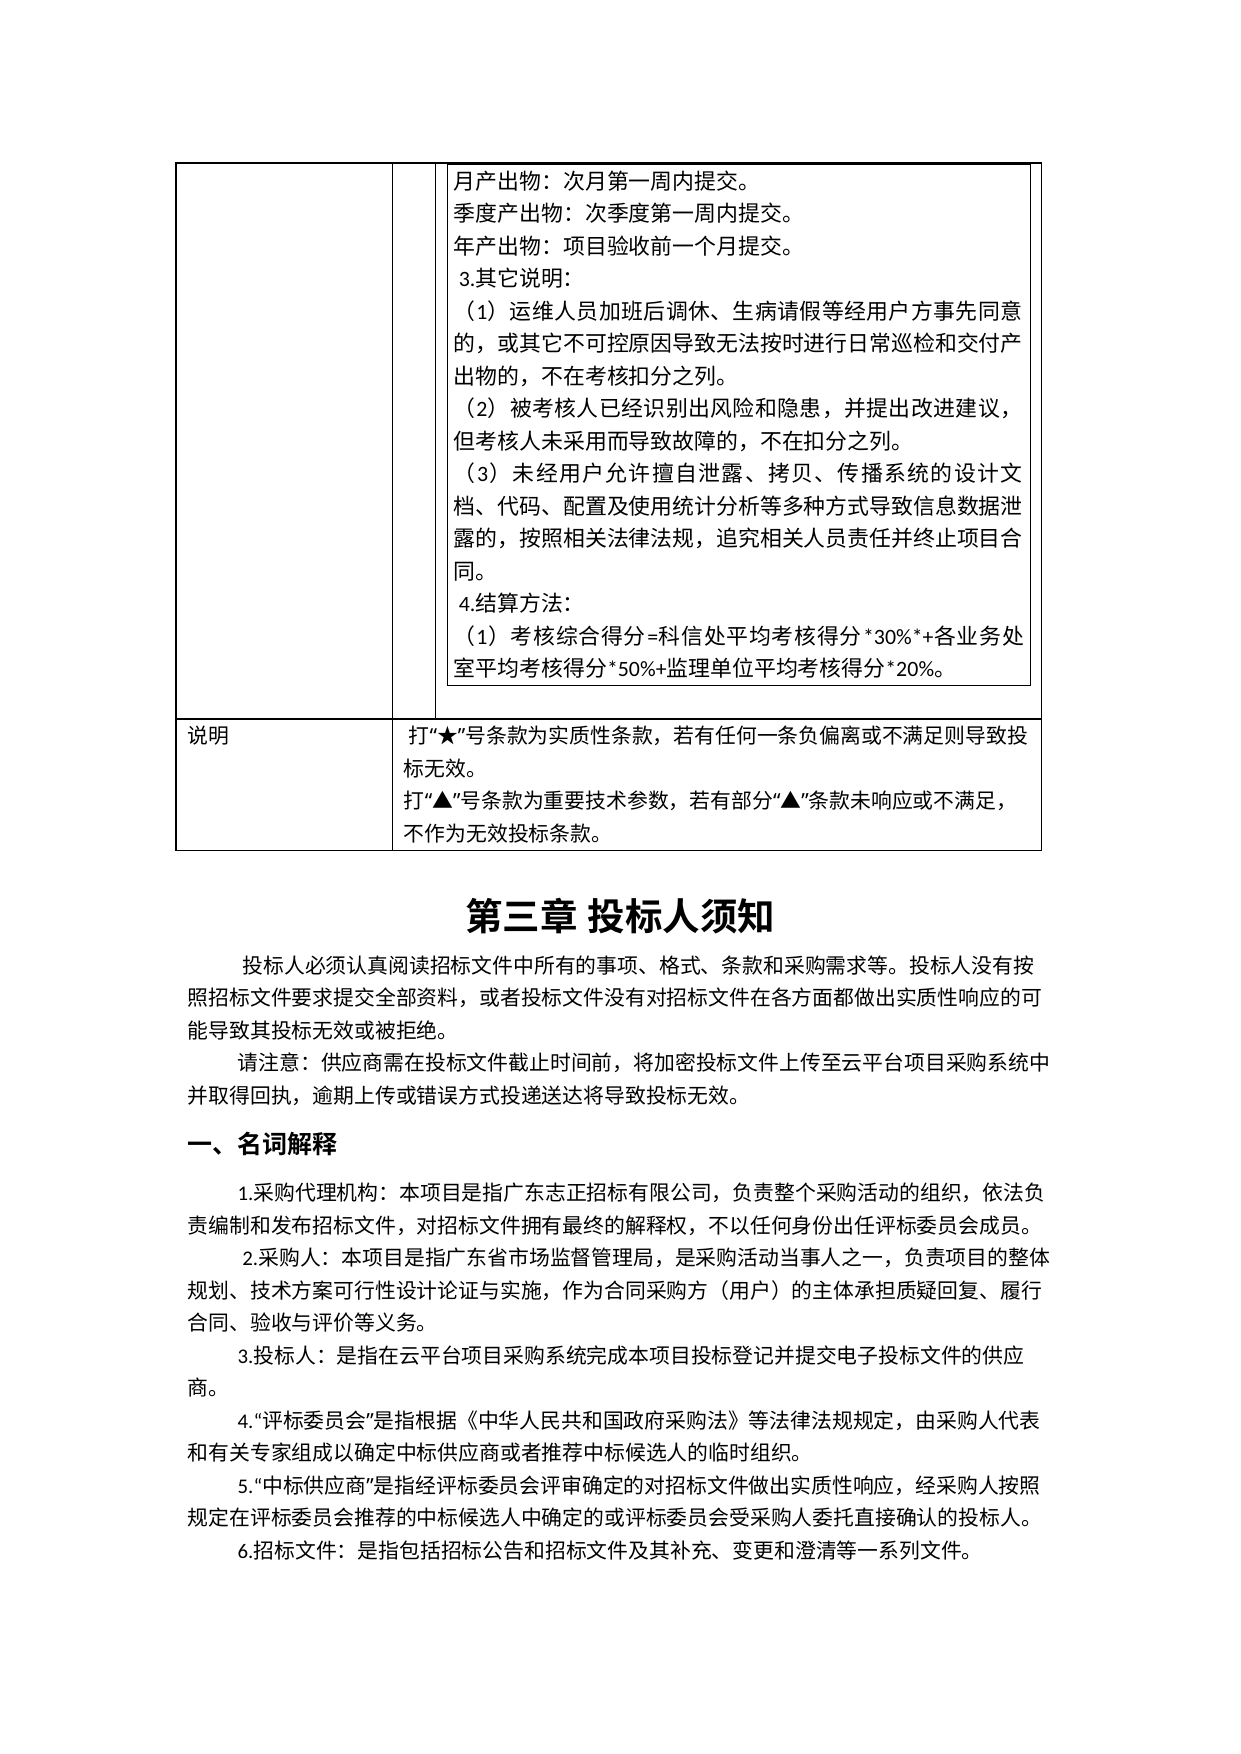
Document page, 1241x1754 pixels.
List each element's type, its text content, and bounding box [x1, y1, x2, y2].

text 请注意：供应商需在投标文件截止时间前，将加密投标文件上传至云平台项目采购系统中并取得回执，逾期上传或错误方式投递送达将导致投标无效。 [187, 1046, 1053, 1111]
text 5.“中标供应商”是指经评标委员会评审确定的对招标文件做出实质性响应，经采购人按照规定在评标委员会推荐的中标候选人中确定的或评标委员会受采购人委托直接确认的投标人。 [187, 1469, 1053, 1534]
text 3.投标人：是指在云平台项目采购系统完成本项目投标登记并提交电子投标文件的供应商。 [187, 1339, 1053, 1404]
table_cell 2 [393, 164, 435, 718]
text 6.招标文件：是指包括招标公告和招标文件及其补充、变更和澄清等一系列文件。 [187, 1534, 1053, 1566]
table_cell [177, 164, 392, 718]
text 一、名词解释 [187, 1111, 1053, 1176]
table_cell 说明 [177, 720, 392, 850]
text 第三章 投标人须知 [187, 884, 1053, 949]
text 1.采购代理机构：本项目是指广东志正招标有限公司，负责整个采购活动的组织，依法负责编制和发布招标文件，对招标文件拥有最终的解释权，不以任何身份出任评标委员会成员。 [187, 1176, 1053, 1241]
table_cell 打“★”号条款为实质性条款，若有任何一条负偏离或不满足则导致投标无效。 打“▲”号条款为重要技术参数，若有部分“▲”条款未响应或不满足，不作为无效投标条款。 [393, 720, 1041, 850]
text 4.“评标委员会”是指根据《中华人民共和国政府采购法》等法律法规规定，由采购人代表和有关专家组成以确定中标供应商或者推荐中标候选人的临时组织。 [187, 1404, 1053, 1469]
text 投标人必须认真阅读招标文件中所有的事项、格式、条款和采购需求等。投标人没有按照招标文件要求提交全部资料，或者投标文件没有对招标文件在各方面都做出实质性响应的可能导致其投标无效或被拒绝。 [187, 949, 1053, 1046]
text 2.采购人：本项目是指广东省市场监督管理局，是采购活动当事人之一，负责项目的整体规划、技术方案可行性设计论证与实施，作为合同采购方（用户）的主体承担质疑回复、履行合同、验收与评价等义务。 [187, 1241, 1053, 1339]
